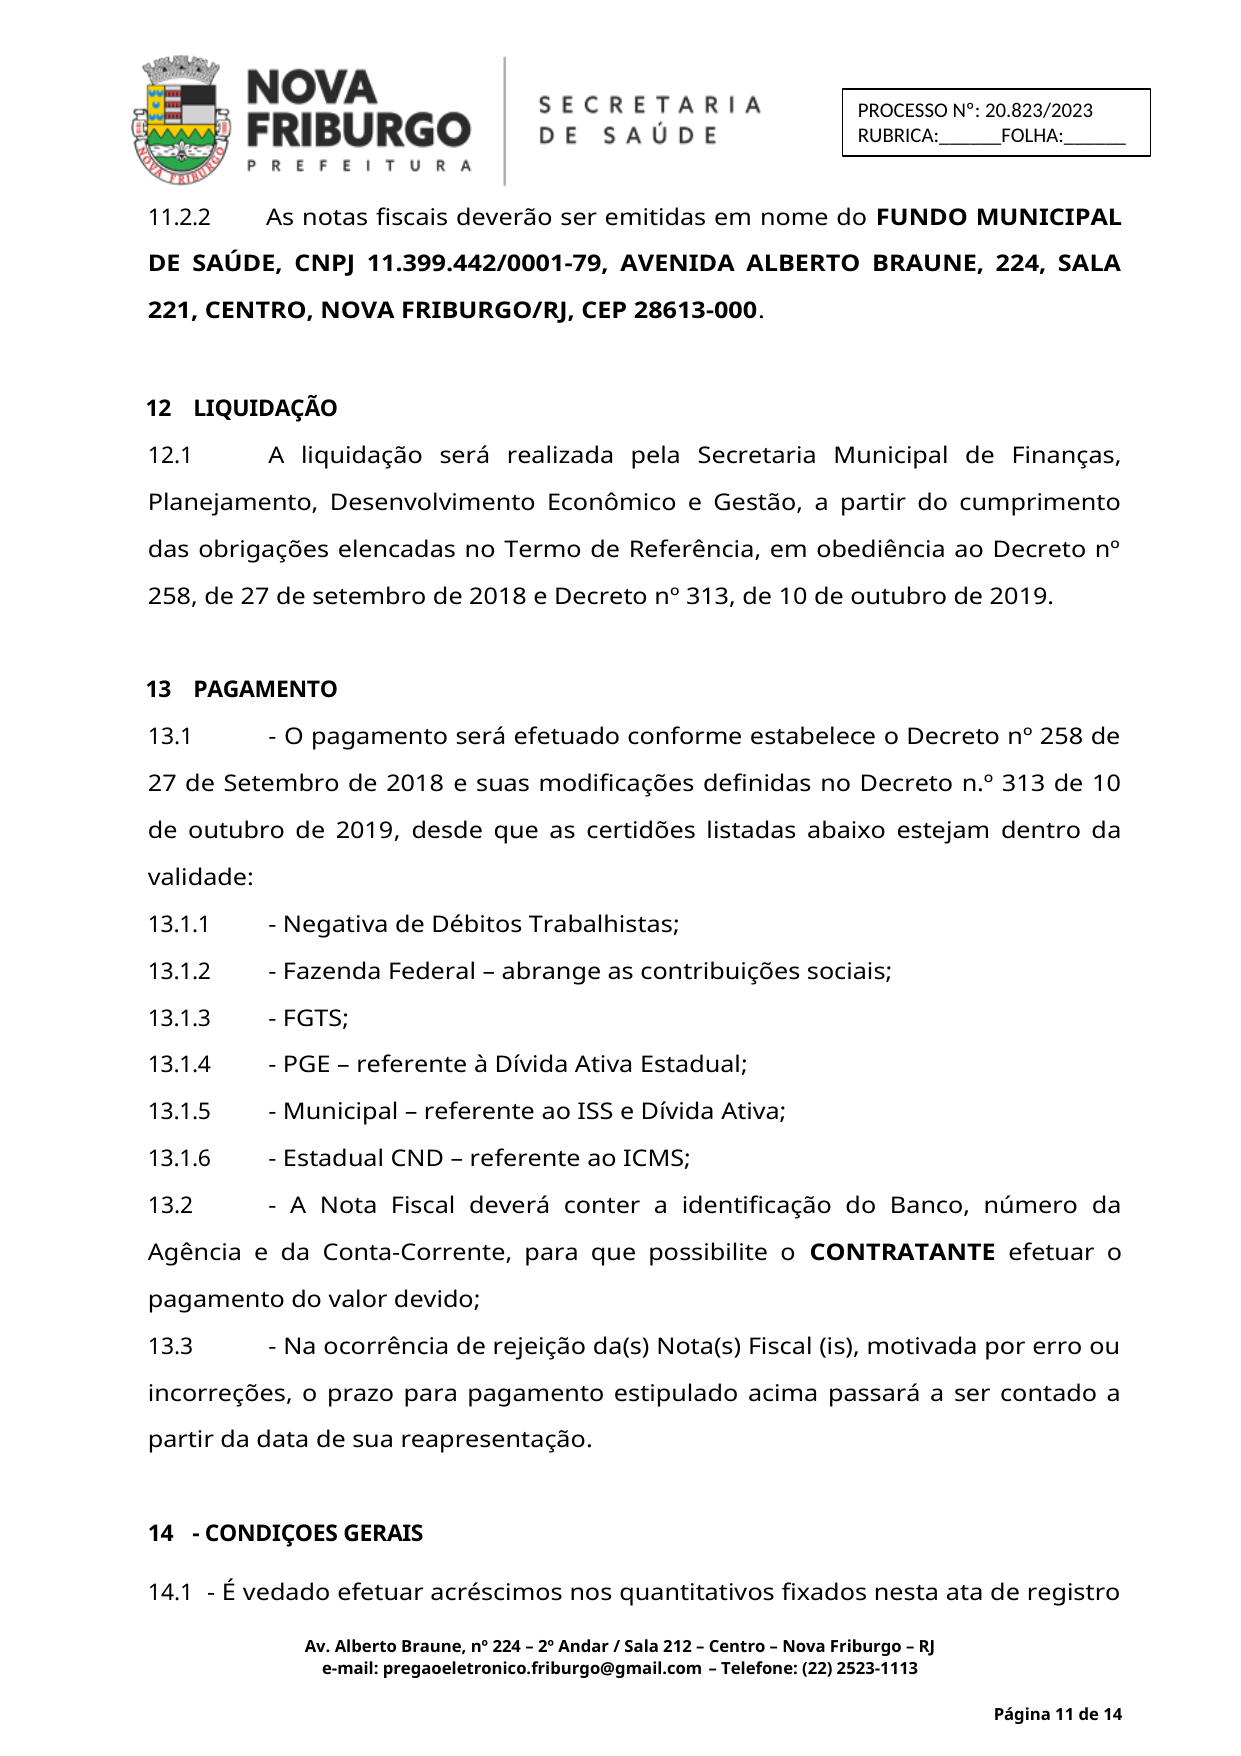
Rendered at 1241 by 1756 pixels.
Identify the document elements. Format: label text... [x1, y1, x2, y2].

list - Negativa de Débitos Trabalhistas; [148, 908, 1122, 939]
list - PGE – referente à Dívida Ativa Estadual; [148, 1048, 1122, 1079]
list - FGTS; [148, 1001, 1122, 1033]
list As notas fiscais deverão ser emitidas em nome do FUNDO MUNICIPAL DE SAÚDE, CNPJ 11.399.442/0001-79, AVENIDA ALBERTO BRAUNE, 224, SALA 221, CENTRO, NOVA FRIBURGO/RJ, CEP 28613-000. [148, 200, 1122, 325]
list - O pagamento será efetuado conforme estabelece o Decreto nº 258 de 27 de Setembro de 2018 e suas modificações definidas no Decreto n.º 313 de 10 de outubro de 2019, desde que as certidões listadas abaixo estejam dentro da validade: [148, 720, 1122, 892]
list LIQUIDAÇÃO [145, 392, 1122, 423]
list - A Nota Fiscal deverá conter a identificação do Banco, número da Agência e da Conta-Corrente, para que possibilite o CONTRATANTE efetuar o pagamento do valor devido; [148, 1189, 1122, 1314]
list - Estadual CND – referente ao ICMS; [148, 1142, 1122, 1173]
list - Municipal – referente ao ISS e Dívida Ativa; [148, 1095, 1122, 1126]
list A liquidação será realizada pela Secretaria Municipal de Finanças, Planejamento, Desenvolvimento Econômico e Gestão, a partir do cumprimento das obrigações elencadas no Termo de Referência, em obediência ao Decreto nº 258, de 27 de setembro de 2018 e Decreto nº 313, de 10 de outubro de 2019. [148, 439, 1122, 611]
list - CONDIÇOES GERAIS [148, 1517, 1044, 1548]
list - Fazenda Federal – abrange as contribuições sociais; [148, 954, 1122, 986]
list PAGAMENTO [145, 673, 1122, 704]
picture [118, 44, 779, 201]
list - Na ocorrência de rejeição da(s) Nota(s) Fiscal (is), motivada por erro ou incorreções, o prazo para pagamento estipulado acima passará a ser contado a partir da data de sua reapresentação. [148, 1329, 1122, 1454]
